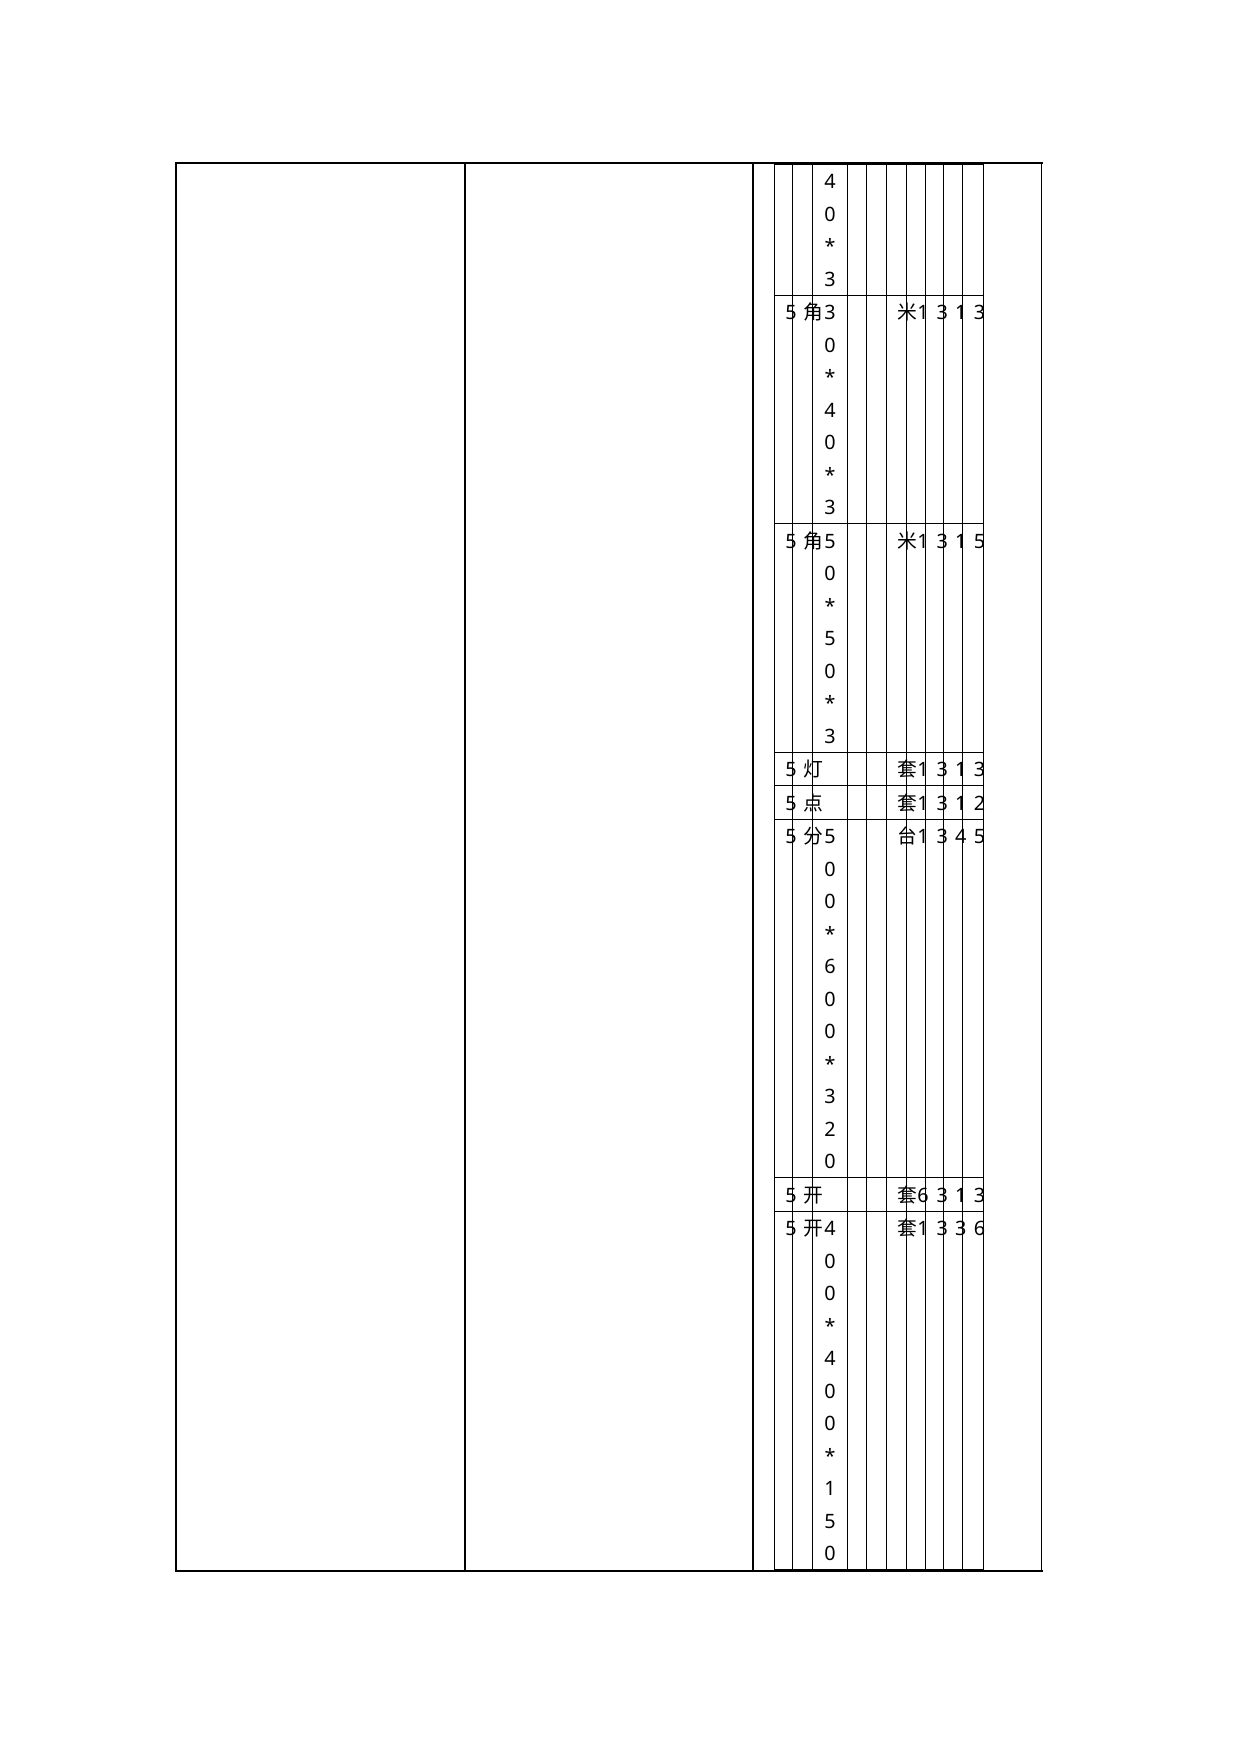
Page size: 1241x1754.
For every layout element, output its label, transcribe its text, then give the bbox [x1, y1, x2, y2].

table_cell [813, 524, 847, 752]
table_cell [926, 296, 943, 523]
table_cell 9 [177, 164, 464, 1570]
table_cell [813, 820, 847, 1177]
table_cell [944, 753, 962, 785]
table_cell [977, 801, 983, 808]
table_cell [813, 786, 847, 819]
table_cell [775, 296, 792, 523]
table_cell [813, 753, 847, 785]
table_cell [793, 296, 812, 523]
table_cell [887, 1178, 906, 1211]
table_cell [813, 296, 847, 523]
table_cell [848, 296, 866, 523]
table_cell [848, 820, 866, 1177]
table_cell [813, 165, 847, 295]
table_cell [887, 296, 906, 523]
table_cell [848, 524, 866, 752]
table_cell [848, 786, 866, 819]
table_cell [813, 1212, 847, 1569]
table_cell [944, 165, 962, 295]
table_cell [793, 786, 812, 819]
table_cell [466, 164, 752, 1570]
table_cell [984, 164, 1041, 1570]
table_cell [963, 165, 983, 295]
table_cell [793, 820, 812, 1177]
table_cell [848, 753, 866, 785]
table_cell [963, 820, 983, 1177]
table_cell [907, 1178, 925, 1211]
table_cell [907, 165, 925, 295]
table_cell [867, 1178, 886, 1211]
table_cell [926, 1178, 943, 1211]
table_cell [867, 165, 886, 295]
table_cell [926, 524, 943, 752]
table_cell [907, 524, 925, 752]
table_cell [793, 753, 812, 785]
table_cell [926, 1212, 943, 1569]
table_cell [754, 164, 774, 1570]
table_cell [907, 820, 925, 1177]
table_cell [963, 786, 983, 819]
table_cell [793, 1178, 812, 1211]
table_cell [944, 296, 962, 523]
table_cell [887, 786, 906, 819]
table_cell [907, 1212, 925, 1569]
table_cell [867, 1212, 886, 1569]
table_cell [944, 820, 962, 1177]
table_cell [867, 786, 886, 819]
table_cell [887, 165, 906, 295]
table_cell [926, 165, 943, 295]
table_cell [887, 820, 906, 1177]
table_cell [775, 524, 792, 752]
table_cell [926, 753, 943, 785]
table_cell [793, 1212, 812, 1569]
table_cell [775, 1178, 792, 1211]
table_cell [867, 296, 886, 523]
table_cell [848, 1212, 866, 1569]
table_cell [944, 1178, 962, 1211]
table_cell [793, 524, 812, 752]
table_cell [887, 753, 906, 785]
table_cell [907, 296, 925, 523]
table_cell [867, 524, 886, 752]
table_cell [775, 165, 792, 295]
table_cell [848, 165, 866, 295]
table_cell [926, 786, 943, 819]
table_cell [963, 1212, 983, 1569]
table_cell [963, 296, 983, 523]
table_cell [944, 1212, 962, 1569]
table_cell [944, 524, 962, 752]
table_cell [907, 753, 925, 785]
table_cell [963, 753, 983, 785]
table_cell [887, 524, 906, 752]
table_cell [963, 1178, 983, 1211]
table_cell [775, 1212, 792, 1569]
table_cell [813, 1178, 847, 1211]
table_cell [926, 820, 943, 1177]
table_cell [887, 1212, 906, 1569]
table_cell [867, 820, 886, 1177]
table_cell [963, 524, 983, 752]
table_cell [813, 762, 817, 776]
table_cell [944, 786, 962, 819]
table_cell [775, 786, 792, 819]
table_cell [867, 753, 886, 785]
table_cell [775, 820, 792, 1177]
table_cell [907, 786, 925, 819]
table_cell [848, 1178, 866, 1211]
table_cell [775, 753, 792, 785]
table_cell [793, 165, 812, 295]
